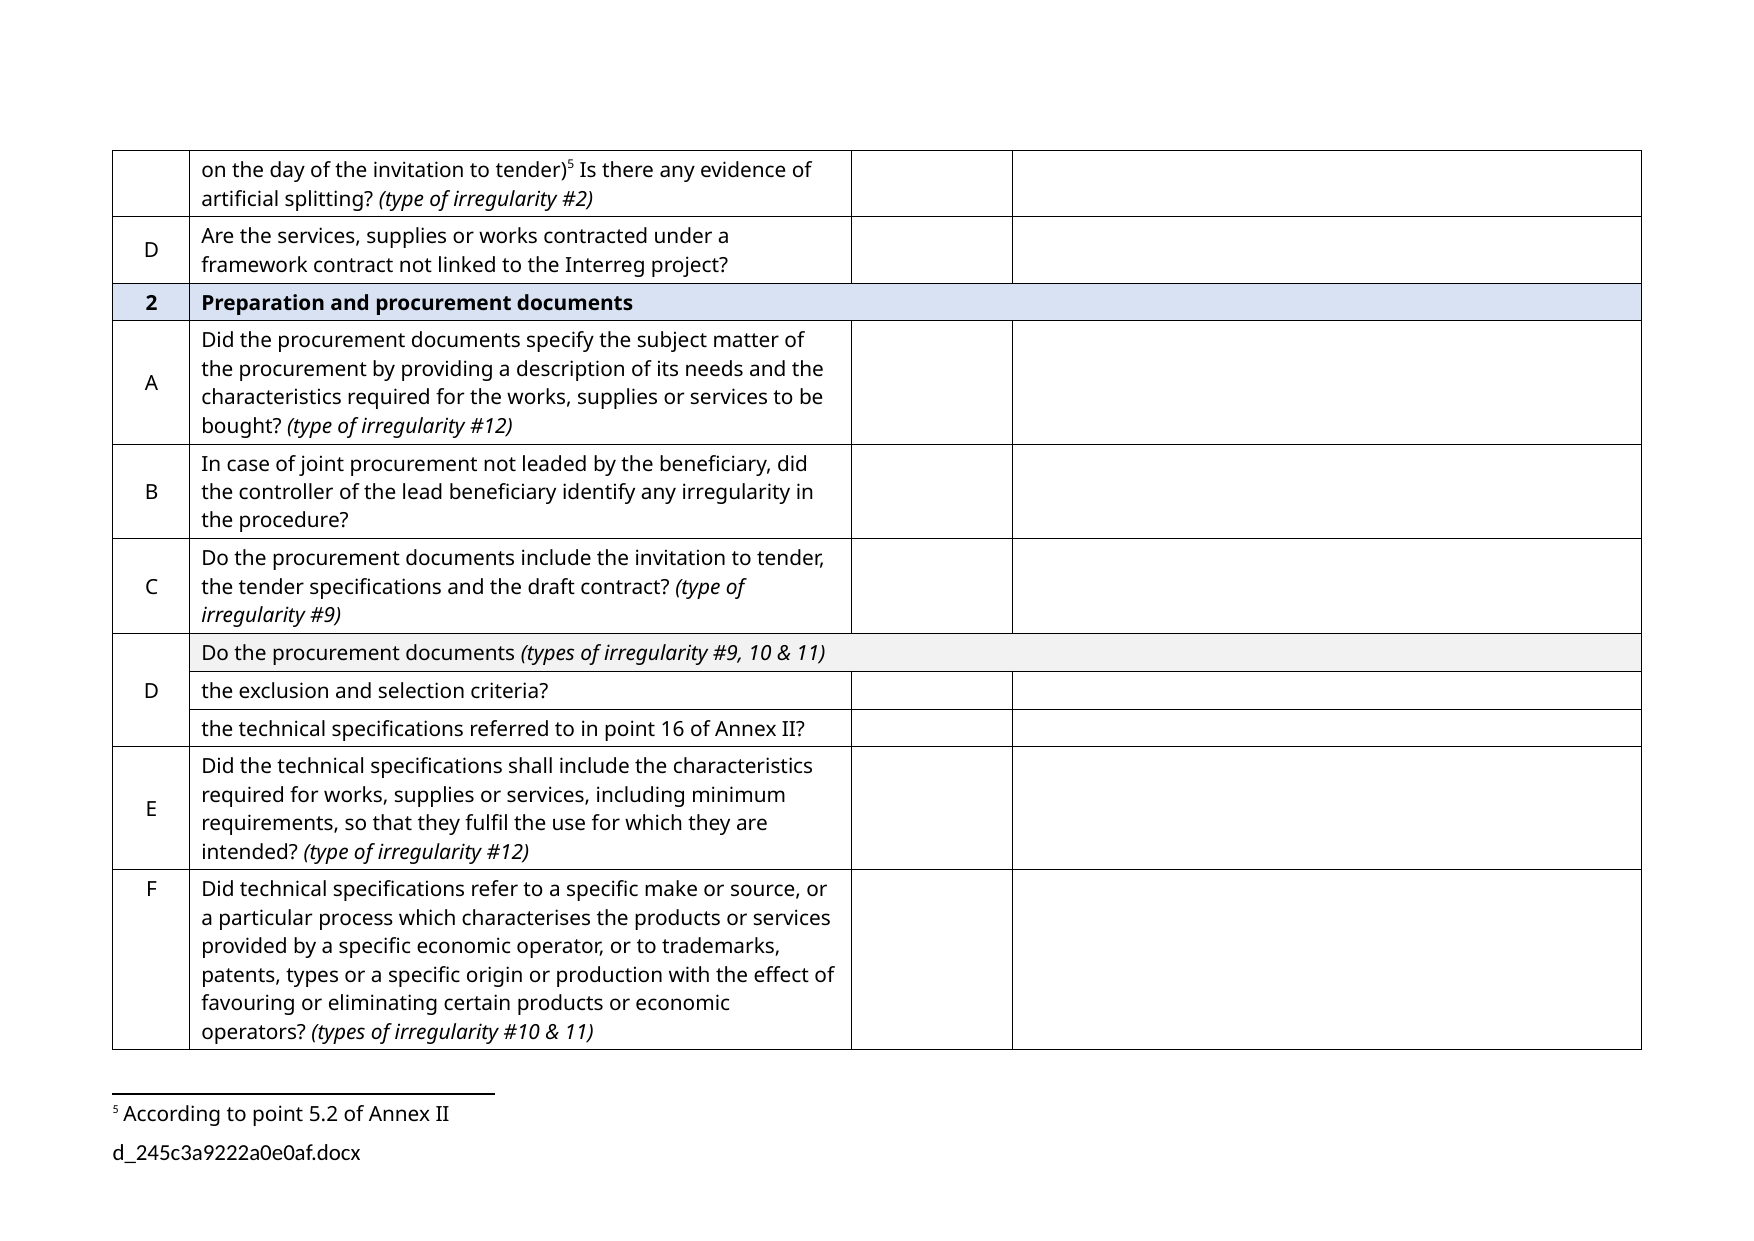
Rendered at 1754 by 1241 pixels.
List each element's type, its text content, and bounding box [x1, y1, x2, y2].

table_cell A [113, 321, 189, 443]
table_cell C [113, 539, 189, 633]
table_cell [1013, 445, 1641, 538]
table_cell C [113, 151, 189, 216]
table_cell [852, 870, 1012, 1049]
table_cell [852, 445, 1012, 538]
table_cell [852, 321, 1012, 443]
table_cell Do the procurement documents include the invitation to tender, the tender specifications and the draft contract? (type of irregularity #9) [190, 539, 851, 633]
table_cell D [113, 634, 189, 746]
table_cell Do the procurement documents (types of irregularity #9, 10 & 11) [190, 634, 1641, 671]
table_cell D [113, 217, 189, 282]
table_cell [852, 539, 1012, 633]
table_cell [1013, 870, 1641, 1049]
table_cell [1013, 151, 1641, 216]
table_cell B [113, 445, 189, 538]
table_cell [1013, 672, 1641, 708]
table_cell [852, 747, 1012, 869]
table_cell [1013, 710, 1641, 746]
table_cell [852, 710, 1012, 746]
table_cell [852, 151, 1012, 216]
table_cell Are the services, supplies or works contracted under a framework contract not linked to the Interreg project? [190, 217, 851, 282]
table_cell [190, 151, 851, 216]
table_cell Preparation and procurement documents [190, 284, 1641, 320]
table_cell [852, 672, 1012, 708]
table_cell [1013, 217, 1641, 282]
table_cell Did the technical specifications shall include the characteristics required for works, supplies or services, including minimum requirements, so that they fulfil the use for which they are intended? (type of irregularity #12) [190, 747, 851, 869]
table_cell F [113, 870, 189, 1049]
table_cell [1013, 321, 1641, 443]
table_cell Did technical specifications refer to a specific make or source, or a particular process which characterises the products or services provided by a specific economic operator, or to trademarks, patents, types or a specific origin or production with the effect of favouring or eliminating certain products or economic operators? (types of irregularity #10 & 11) [190, 870, 851, 1049]
table_cell [1013, 747, 1641, 869]
table_cell 2 [113, 284, 189, 320]
table_cell [1013, 539, 1641, 633]
table_cell E [113, 747, 189, 869]
table_cell [852, 217, 1012, 282]
table_cell the exclusion and selection criteria? [190, 672, 851, 708]
table_cell In case of joint procurement not leaded by the beneficiary, did the controller of the lead beneficiary identify any irregularity in the procedure? [190, 445, 851, 538]
table_cell the technical specifications referred to in point 16 of Annex II? [190, 710, 851, 746]
table_cell Did the procurement documents specify the subject matter of the procurement by providing a description of its needs and the characteristics required for the works, supplies or services to be bought? (type of irregularity #12) [190, 321, 851, 443]
